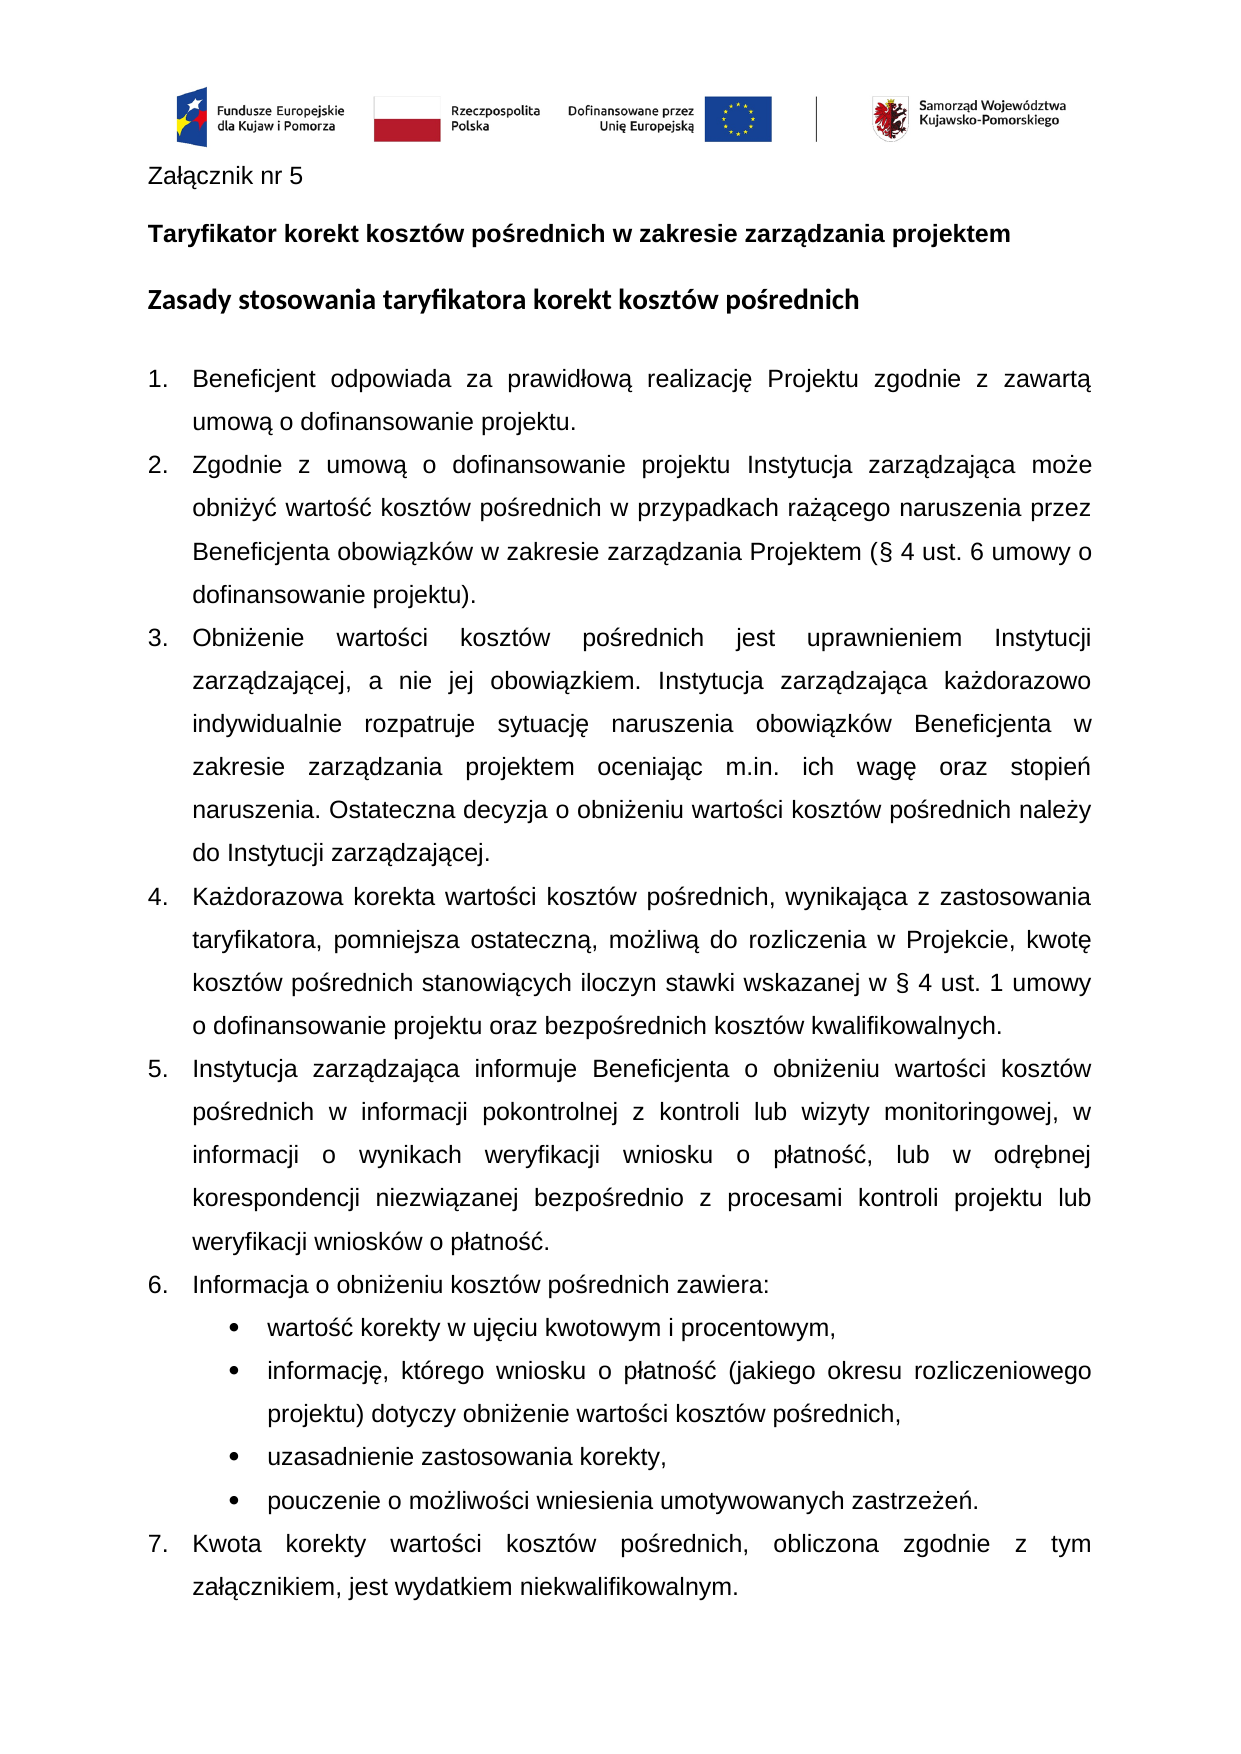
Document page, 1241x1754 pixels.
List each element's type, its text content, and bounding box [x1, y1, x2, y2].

list uzasadnienie zastosowania korekty, [229, 1442, 1093, 1471]
list Informacja o obniżeniu kosztów pośrednich zawiera: [148, 1270, 1093, 1298]
list Kwota korekty wartości kosztów pośrednich, obliczona zgodnie z tym załącznikiem, jest wydatkiem niekwalifikowalnym. [148, 1529, 1093, 1601]
list informację, którego wniosku o płatność (jakiego okresu rozliczeniowego projektu) dotyczy obniżenie wartości kosztów pośrednich, [229, 1356, 1093, 1428]
list pouczenie o możliwości wniesienia umotywowanych zastrzeżeń. [229, 1486, 1093, 1514]
list Obniżenie wartości kosztów pośrednich jest uprawnieniem Instytucji zarządzającej, a nie jej obowiązkiem. Instytucja zarządzająca każdorazowo indywidualnie rozpatruje sytuację naruszenia obowiązków Beneficjenta w zakresie zarządzania projektem oceniając m.in. ich wagę oraz stopień naruszenia. Ostateczna decyzja o obniżeniu wartości kosztów pośrednich należy do Instytucji zarządzającej. [148, 623, 1093, 867]
list Każdorazowa korekta wartości kosztów pośrednich, wynikająca z zastosowania taryfikatora, pomniejsza ostateczną, możliwą do rozliczenia w Projekcie, kwotę kosztów pośrednich stanowiących iloczyn stawki wskazanej w § 4 ust. 1 umowy o dofinansowanie projektu oraz bezpośrednich kosztów kwalifikowalnych. [148, 882, 1093, 1040]
text Taryfikator korekt kosztów pośrednich w zakresie zarządzania projektem [148, 219, 1093, 248]
list Beneficjent odpowiada za prawidłową realizację Projektu zgodnie z zawartą umową o dofinansowanie projektu. [148, 364, 1093, 436]
list Instytucja zarządzająca informuje Beneficjenta o obniżeniu wartości kosztów pośrednich w informacji pokontrolnej z kontroli lub wizyty monitoringowej, w informacji o wynikach weryfikacji wniosku o płatność, lub w odrębnej korespondencji niezwiązanej bezpośrednio z procesami kontroli projektu lub weryfikacji wniosków o płatność. [148, 1054, 1093, 1255]
text Zasady stosowania taryfikatora korekt kosztów pośrednich [148, 281, 1093, 317]
picture [147, 73, 1093, 162]
list wartość korekty w ujęciu kwotowym i procentowym, [229, 1313, 1093, 1342]
list Zgodnie z umową o dofinansowanie projektu Instytucja zarządzająca może obniżyć wartość kosztów pośrednich w przypadkach rażącego naruszenia przez Beneficjenta obowiązków w zakresie zarządzania Projektem (§ 4 ust. 6 umowy o dofinansowanie projektu). [148, 450, 1093, 608]
text Załącznik nr 5 [148, 162, 1093, 190]
